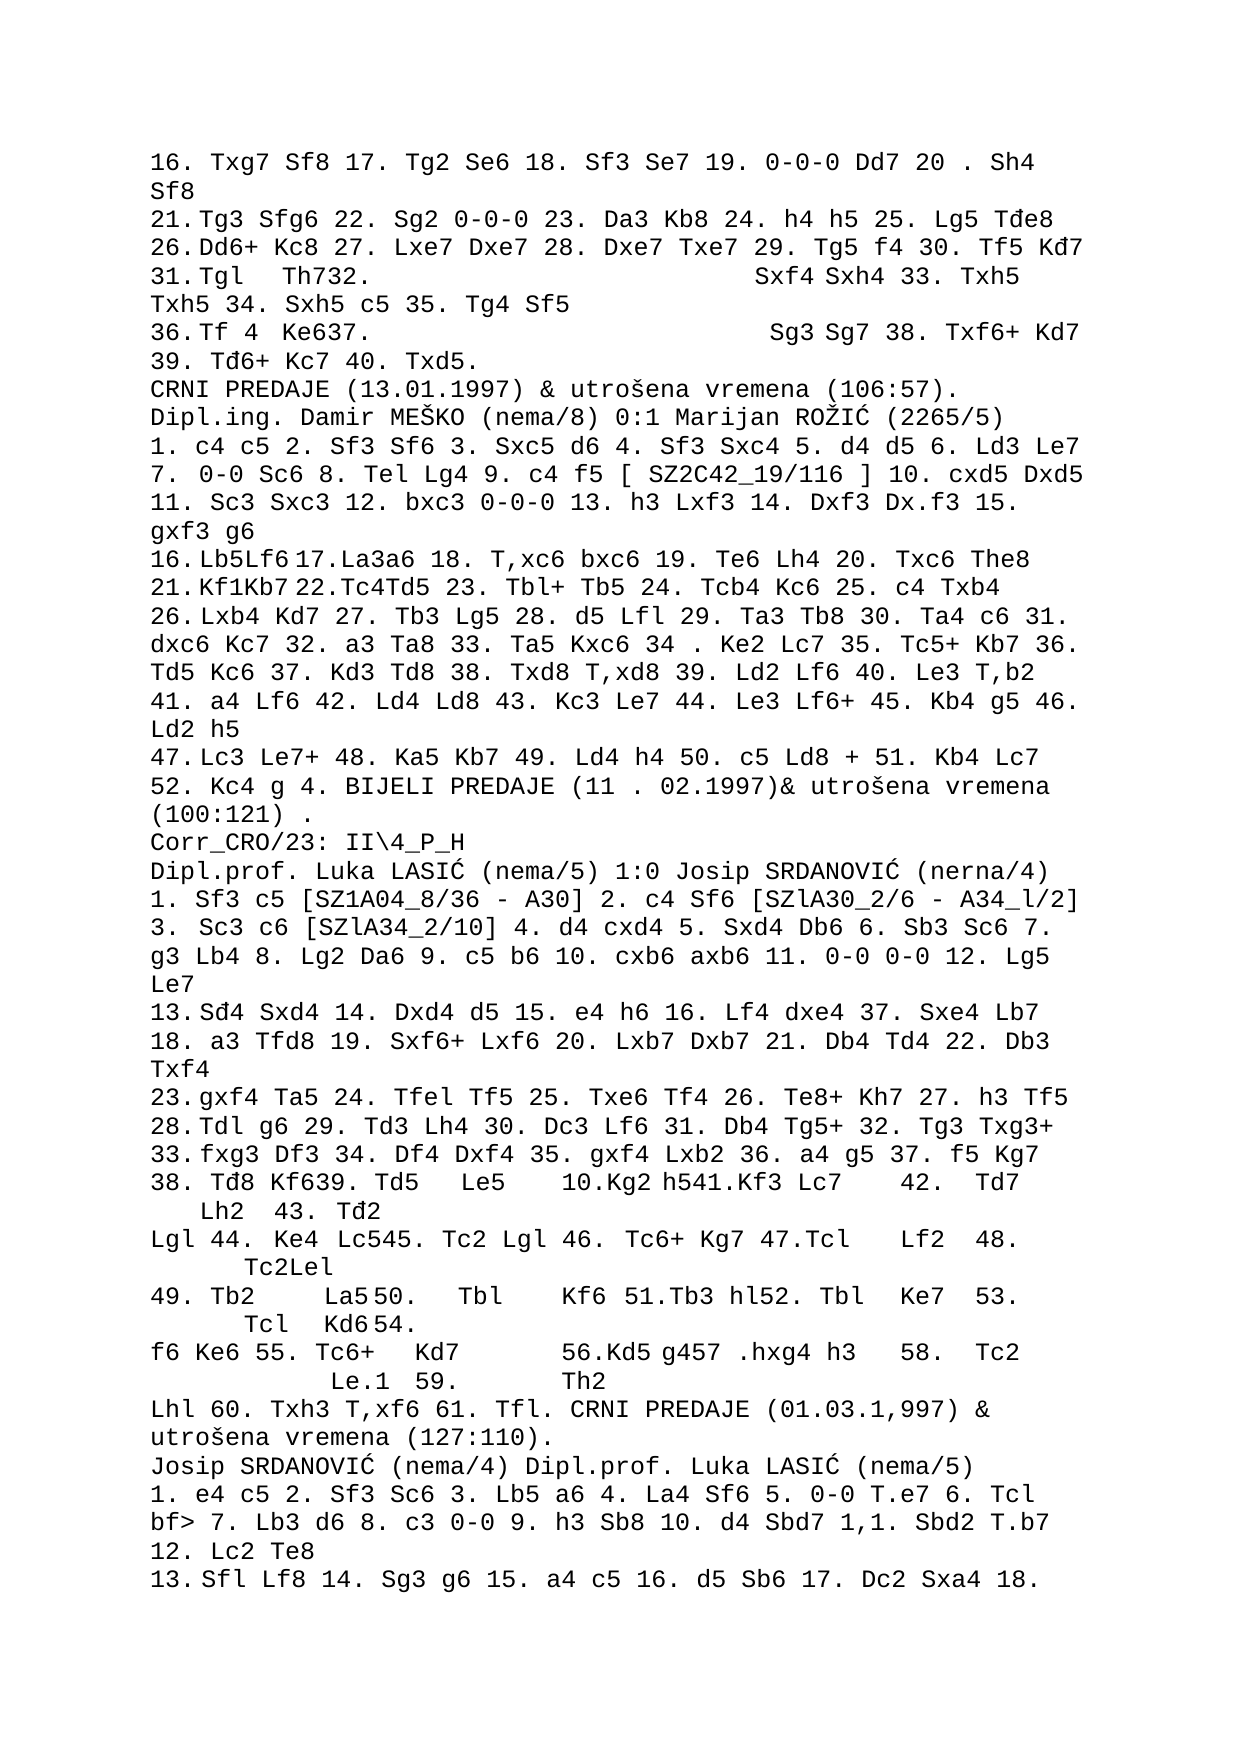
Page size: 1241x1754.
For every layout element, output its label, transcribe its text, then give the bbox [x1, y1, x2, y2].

text 1. e4 c5 2. Sf3 Sc6 3. Lb5 a6 4. La4 Sf6 5. 0-0 T.e7 6. Tcl bf> 7. Lb3 d6 8. c3 0-0 9. h3 Sb8 10. d4 Sbd7 1,1. Sbd2 T.b7 12. Lc2 Te8 [150, 1482, 1090, 1567]
text 36. Tf 4 Ke6 37. Sg3 Sg7 38. Txf6+ Kd7 39. Tđ6+ Kc7 40. Txd5. [150, 320, 1090, 377]
text f6 Ke6 55. Tc6+ Kd7 56. Kd5 g4 57 . hxg4 h3 58. Tc2 Le.1 59. Th2 [150, 1340, 1090, 1397]
text 49. Tb2 La5 50. Tbl Kf6 51. Tb3 hl 52. Tbl Ke7 53. Tcl Kd6 54. [150, 1283, 1090, 1340]
text 1. c4 c5 2. Sf3 Sf6 3. Sxc5 d6 4. Sf3 Sxc4 5. d4 d5 6. Ld3 Le7 [150, 433, 1090, 462]
text 7. 0-0 Sc6 8. Tel Lg4 9. c4 f5 [ SZ2C42_19/116 ] 10. cxd5 Dxd5 11. Sc3 Sxc3 12. bxc3 0-0-0 13. h3 Lxf3 14. Dxf3 Dx.f3 15. gxf3 g6 [150, 462, 1090, 547]
text (100:121) . [150, 802, 1090, 830]
text 21. Tg3 Sfg6 22. Sg2 0-0-0 23. Da3 Kb8 24. h4 h5 25. Lg5 Tđe8 [150, 207, 1090, 235]
text Dipl.prof. Luka LASIĆ (nema/5) 1:0 Josip SRDANOVIĆ (nerna/4) 1. Sf3 c5 [SZ1A04_8/36 - A30] 2. c4 Sf6 [SZlA30_2/6 - A34_l/2] [150, 858, 1090, 915]
text 28. Tdl g6 29. Td3 Lh4 30. Dc3 Lf6 31. Db4 Tg5+ 32. Tg3 Txg3+ [150, 1113, 1090, 1142]
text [150, 1567, 1090, 1595]
text CRNI PREDAJE (13.01.1997) & utrošena vremena (106:57). [150, 377, 1090, 405]
text 13. Sđ4 Sxd4 14. Dxd4 d5 15. e4 h6 16. Lf4 dxe4 37. Sxe4 Lb7 18. a3 Tfd8 19. Sxf6+ Lxf6 20. Lxb7 Dxb7 21. Db4 Td4 22. Db3 Txf4 [150, 1000, 1090, 1085]
text 16. Lb5 Lf6 17. La3 a6 18. T,xc6 bxc6 19. Te6 Lh4 20. Txc6 The8 [150, 547, 1090, 575]
text Corr_CRO/23: II\4_P_H [150, 830, 1090, 858]
text Josip SRDANOVIĆ (nema/4) Dipl.prof. Luka LASIĆ (nema/5) [150, 1453, 1090, 1482]
text Lgl 44. Ke4 Lc5 45. Tc2 Lgl 46. Tc6+ Kg7 47. Tcl Lf2 48. Tc2 Lel [150, 1227, 1090, 1283]
text Dipl.ing. Damir MEŠKO (nema/8) 0:1 Marijan ROŽIĆ (2265/5) [150, 405, 1090, 433]
text 26. Dd6+ Kc8 27. Lxe7 Dxe7 28. Dxe7 Txe7 29. Tg5 f4 30. Tf5 Kđ7 [150, 235, 1090, 263]
text 33. fxg3 Df3 34. Df4 Dxf4 35. gxf4 Lxb2 36. a4 g5 37. f5 Kg7 38. Tđ8 Kf6 39. Td5 Le5 10. Kg2 h5 41. Kf3 Lc7 42. Td7 Lh2 43. Tđ2 [150, 1142, 1090, 1227]
text 47. Lc3 Le7+ 48. Ka5 Kb7 49. Ld4 h4 50. c5 Ld8 + 51. Kb4 Lc7 52. Kc4 g 4. BIJELI PREDAJE (11 . 02.1997) & utrošena vremena [150, 745, 1090, 802]
text 26. Lxb4 Kd7 27. Tb3 Lg5 28. d5 Lfl 29. Ta3 Tb8 30. Ta4 c6 31. dxc6 Kc7 32. a3 Ta8 33. Ta5 Kxc6 34 . Ke2 Lc7 35. Tc5+ Kb7 36. Td5 Kc6 37. Kd3 Td8 38. Txd8 T,xd8 39. Ld2 Lf6 40. Le3 T,b2 41. a4 Lf6 42. Ld4 Ld8 43. Kc3 Le7 44. Le3 Lf6+ 45. Kb4 g5 46. Ld2 h5 [150, 603, 1090, 745]
text 31. Tgl Th7 32. Sxf4 Sxh4 33. Txh5 Txh5 34. Sxh5 c5 35. Tg4 Sf5 [150, 263, 1090, 320]
text 23. gxf4 Ta5 24. Tfel Tf5 25. Txe6 Tf4 26. Te8+ Kh7 27. h3 Tf5 [150, 1085, 1090, 1113]
text 21. Kf1 Kb7 22. Tc4 Td5 23. Tbl+ Tb5 24. Tcb4 Kc6 25. c4 Txb4 [150, 575, 1090, 603]
text 16. Txg7 Sf8 17. Tg2 Se6 18. Sf3 Se7 19. 0-0-0 Dd7 20 . Sh4 Sf8 [150, 150, 1090, 207]
text 3. Sc3 c6 [SZlA34_2/10] 4. d4 cxd4 5. Sxd4 Db6 6. Sb3 Sc6 7. g3 Lb4 8. Lg2 Da6 9. c5 b6 10. cxb6 axb6 11. 0-0 0-0 12. Lg5 Le7 [150, 915, 1090, 1000]
text Lhl 60. Txh3 T,xf6 61. Tfl. CRNI PREDAJE (01.03.1,997) & utrošena vremena (127:110). [150, 1397, 1090, 1453]
